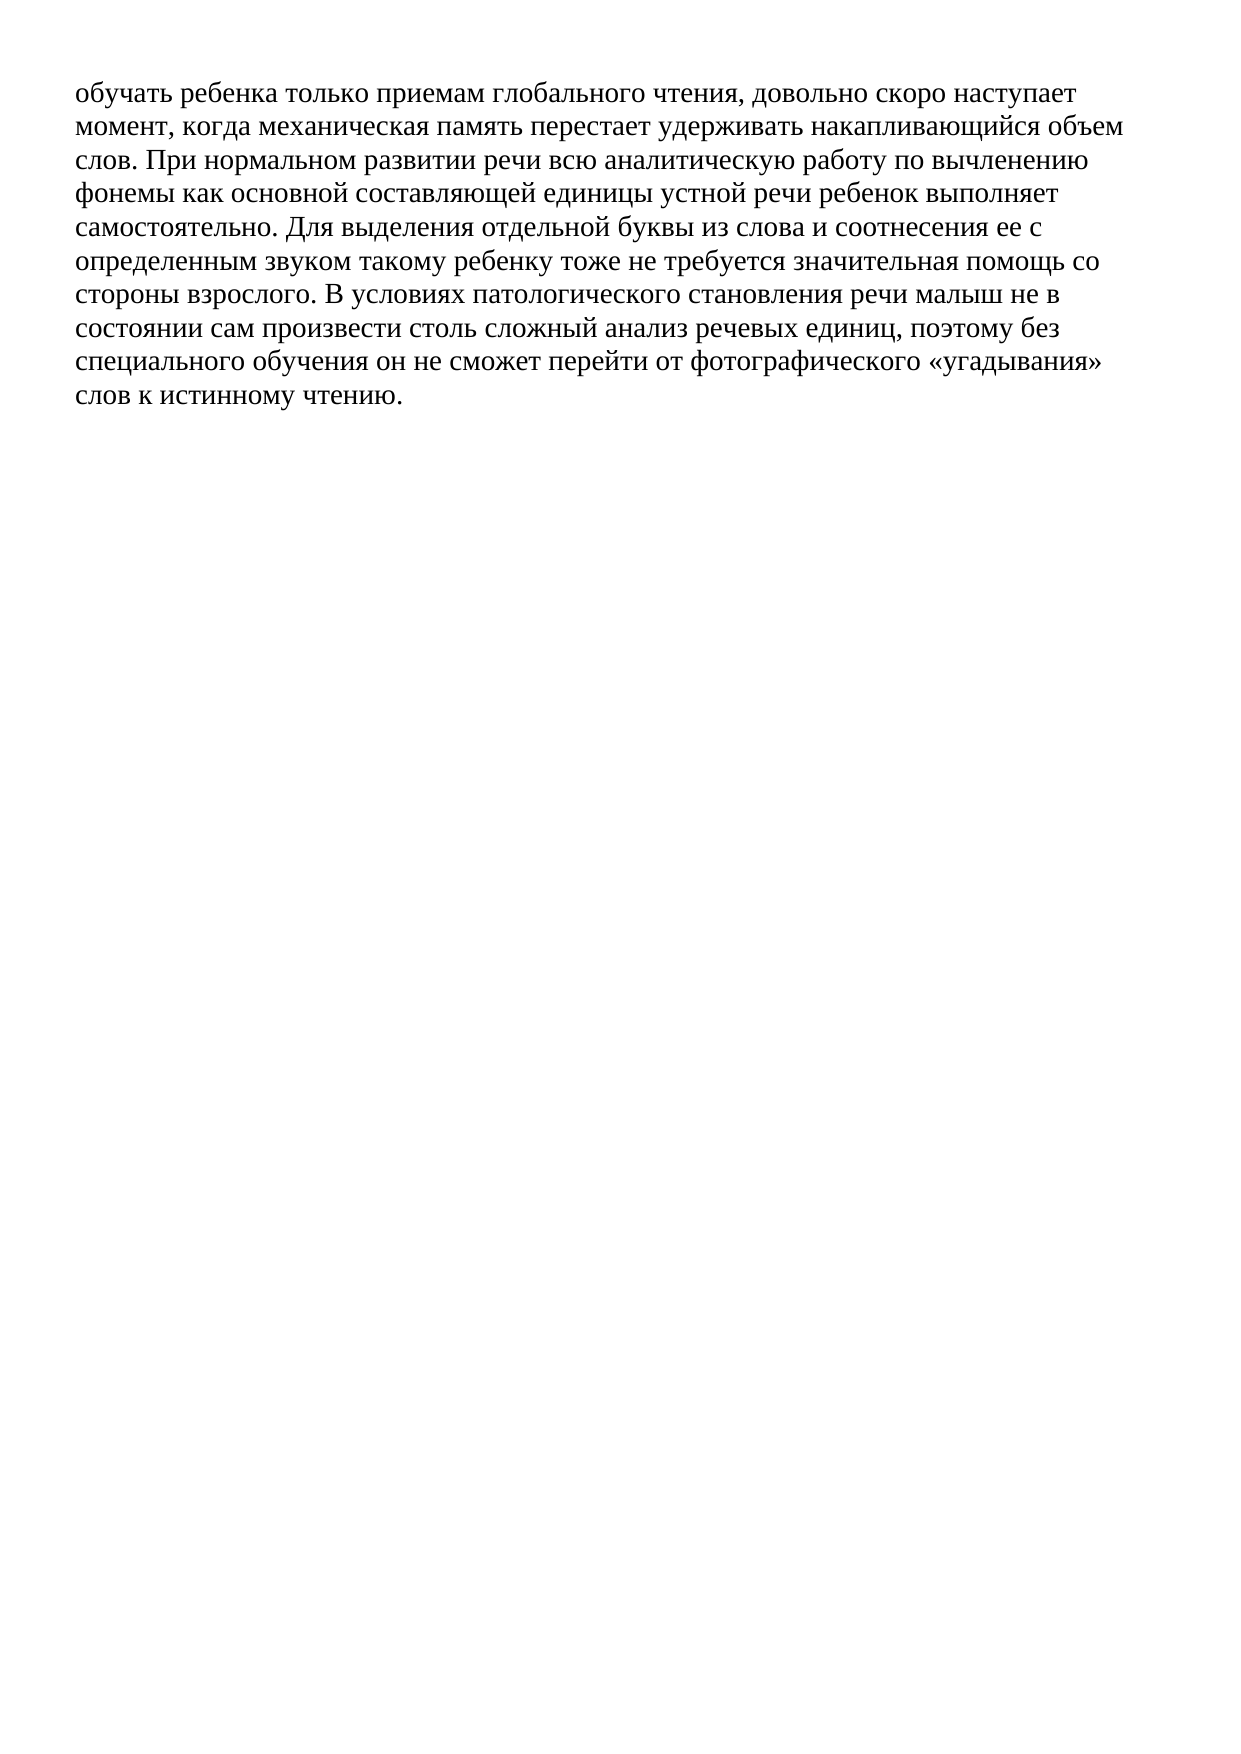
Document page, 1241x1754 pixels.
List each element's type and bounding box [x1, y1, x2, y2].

text [75, 75, 1165, 410]
